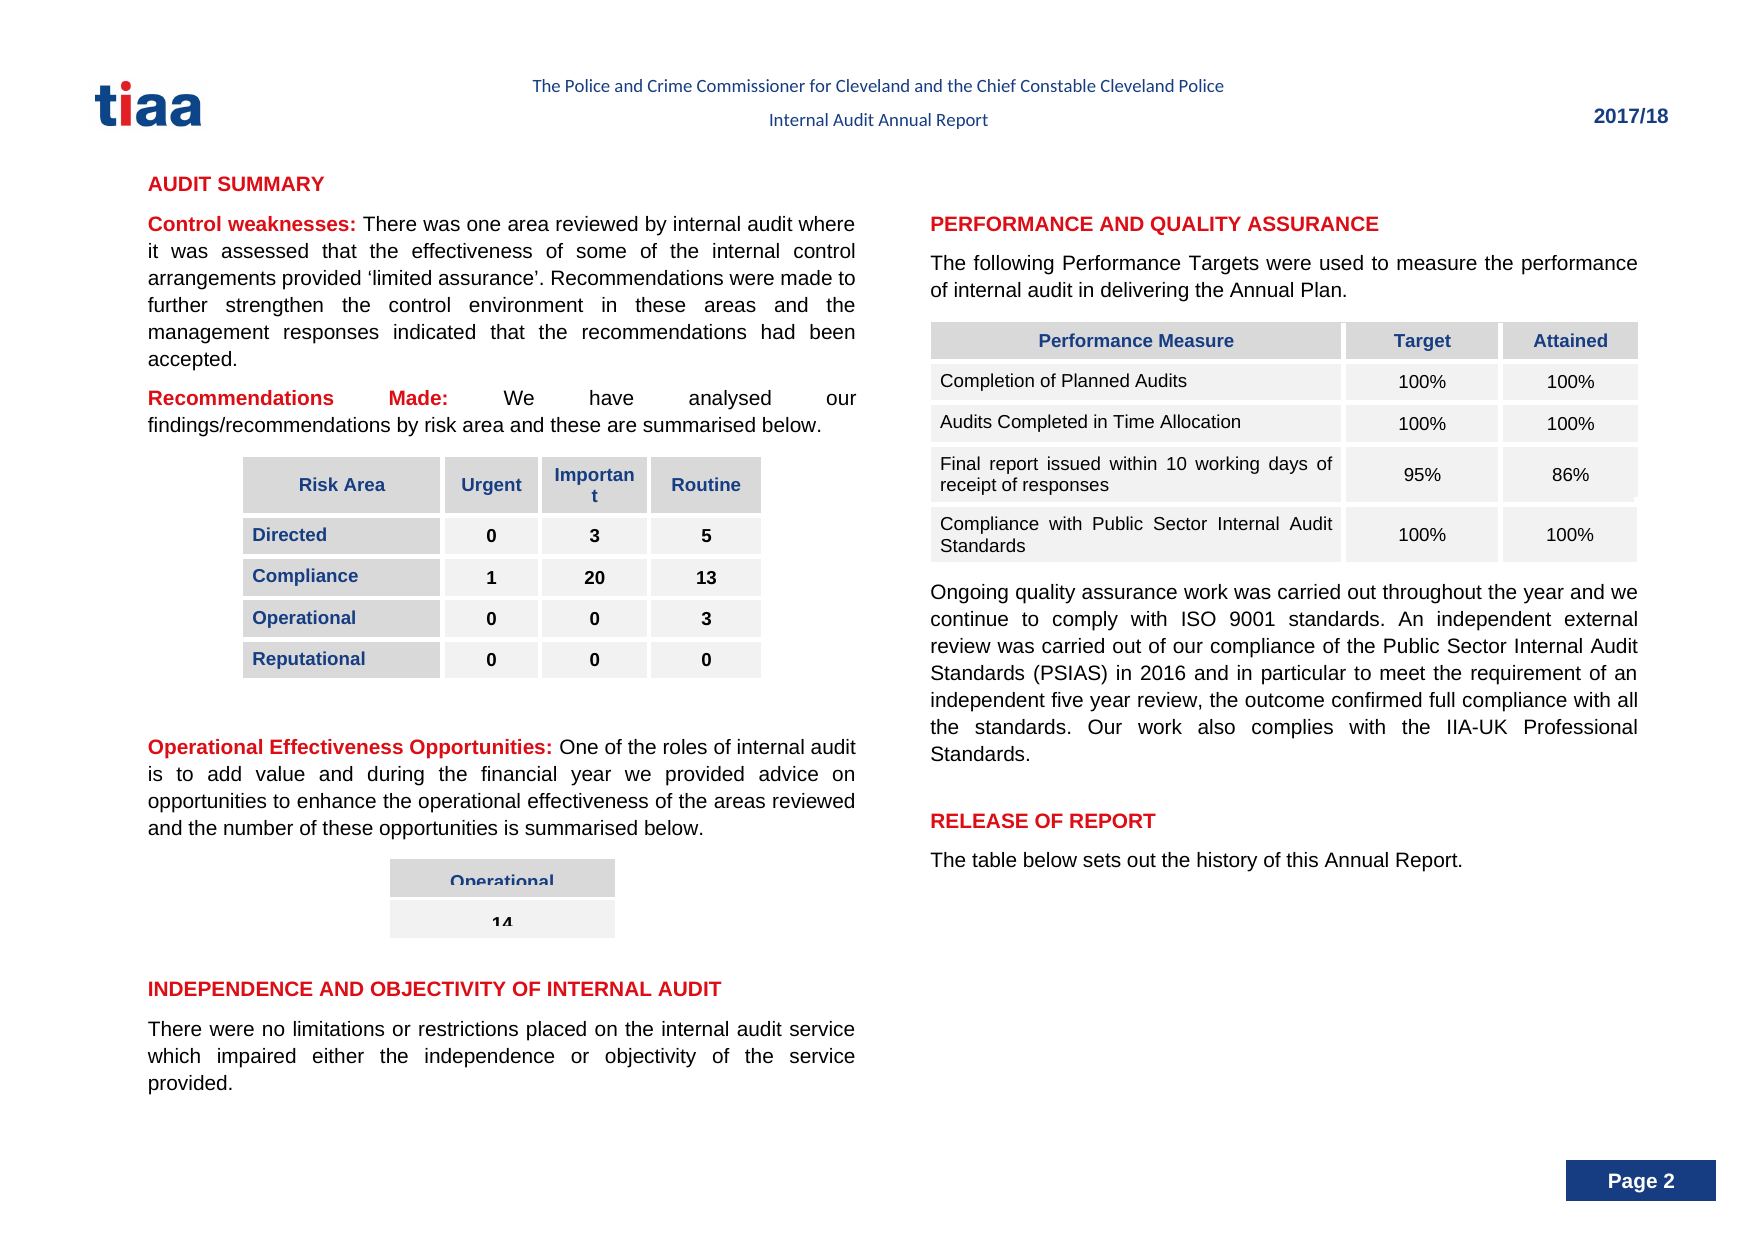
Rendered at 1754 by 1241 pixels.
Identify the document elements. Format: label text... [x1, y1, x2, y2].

table_header Important [542, 457, 647, 513]
table_cell 100% [1503, 405, 1638, 442]
table_header Performance Measure [931, 322, 1344, 359]
text There were no limitations or restrictions placed on the internal audit service which impaired either the independence or objectivity of the service provided. [148, 1017, 856, 1094]
text Ongoing quality assurance work was carried out throughout the year and we continue to comply with ISO 9001 standards. An independent external review was carried out of our compliance of the Public Sector Internal Audit Standards (PSIAS) in 2016 and in particular to meet the requirement of an independent five year review, the outcome confirmed full compliance with all the standards. Our work also complies with the IIA-UK Professional Standards. [930, 579, 1639, 765]
table_cell Operational [243, 600, 440, 637]
table_cell 100% [1346, 507, 1498, 562]
table_cell 3 [651, 600, 761, 637]
table_cell 86% [1503, 447, 1638, 502]
table_cell 100% [1346, 405, 1498, 442]
table_header Routine [651, 457, 761, 513]
table_cell Audits Completed in Time Allocation [931, 405, 1341, 442]
table_header Operational [390, 859, 615, 897]
table_cell 0 [651, 642, 761, 678]
text Control weaknesses: There was one area reviewed by internal audit where it was assessed that the effectiveness of some of the internal control arrangements provided ‘limited assurance’. Recommendations were made to further strengthen the control environment in these areas and the management responses indicated that the recommendations had been accepted. [148, 212, 856, 371]
table_cell 100% [1503, 507, 1637, 562]
text INDEPENDENCE AND OBJECTIVITY OF INTERNAL AUDIT [148, 977, 856, 1001]
picture [88, 77, 208, 133]
table_cell 0 [542, 642, 647, 678]
table_cell 5 [651, 518, 761, 554]
text AUDIT SUMMARY [148, 172, 856, 196]
table_cell 3 [542, 518, 647, 554]
table_cell 13 [651, 559, 761, 596]
table_cell 100% [1346, 364, 1498, 400]
text The table below sets out the history of this Annual Report. [930, 848, 1639, 872]
table_cell Compliance [243, 559, 440, 596]
table_header Urgent [445, 457, 538, 513]
table_header Target [1346, 322, 1501, 359]
table_header Risk Area [243, 457, 440, 513]
table_cell 14 [390, 900, 615, 938]
table_cell 100% [1503, 364, 1638, 400]
table_cell 95% [1346, 447, 1498, 502]
table_cell 20 [542, 559, 647, 596]
table_cell Completion of Planned Audits [931, 364, 1341, 400]
text The following Performance Targets were used to measure the performance of internal audit in delivering the Annual Plan. [930, 251, 1639, 302]
table_cell 0 [445, 600, 538, 637]
table_header Attained [1503, 322, 1638, 359]
table_cell 0 [542, 600, 647, 637]
text PERFORMANCE AND QUALITY ASSURANCE [930, 212, 1639, 236]
table_cell 0 [445, 518, 538, 554]
table_cell Reputational [243, 642, 440, 678]
table_cell Directed [243, 518, 440, 554]
table_cell 1 [445, 559, 538, 596]
text RELEASE OF REPORT [930, 808, 1639, 832]
text Recommendations Made: We have analysed our findings/recommendations by risk area and these are summarised below. [148, 386, 856, 437]
table_cell Compliance with Public Sector Internal Audit Standards [931, 507, 1341, 562]
table_cell 0 [445, 642, 538, 678]
text Operational Effectiveness Opportunities: One of the roles of internal audit is to add value and during the financial year we provided advice on opportunities to enhance the operational effectiveness of the areas reviewed and the number of these opportunities is summarised below. [148, 735, 856, 840]
table_cell Final report issued within 10 working days of receipt of responses [931, 447, 1341, 502]
